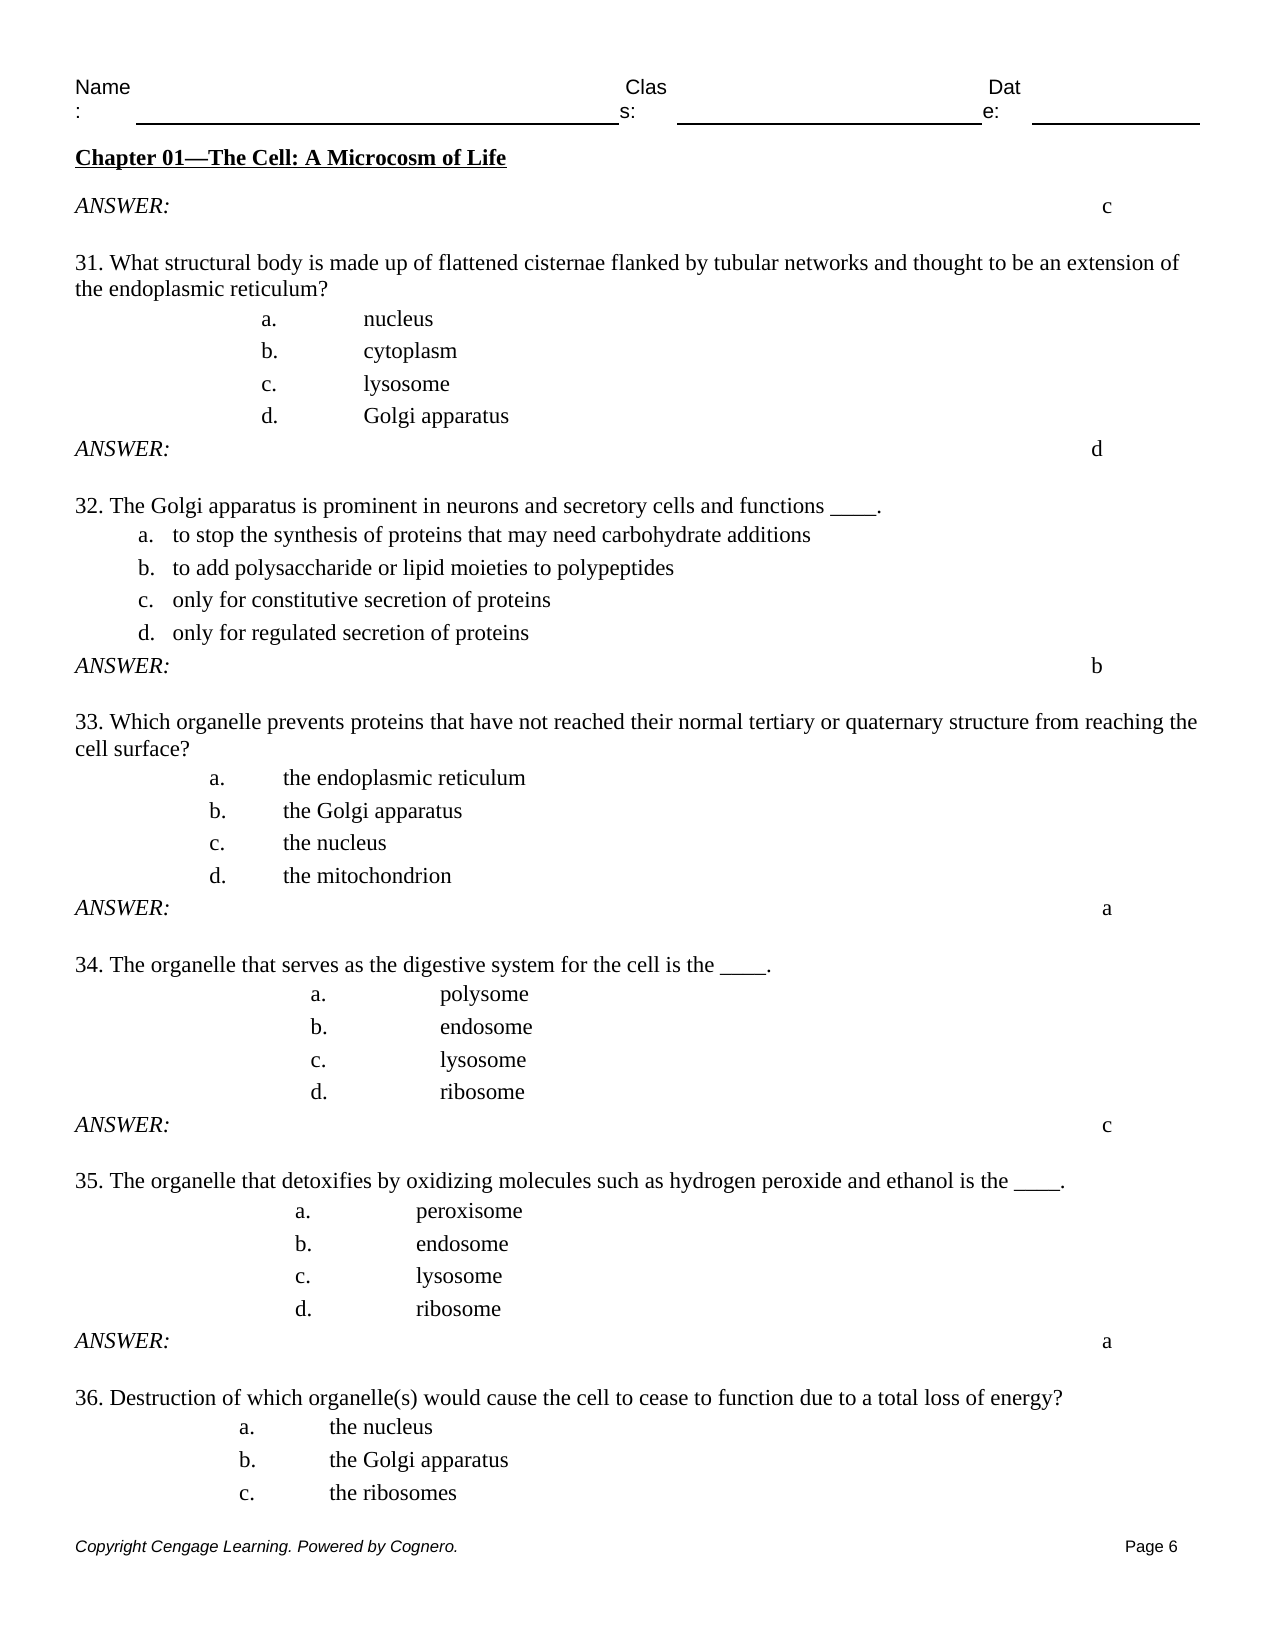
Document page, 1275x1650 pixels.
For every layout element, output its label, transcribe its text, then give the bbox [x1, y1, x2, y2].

table_header 35. The organelle that detoxifies by oxidizing molecules such as hydrogen peroxide and ethanol is the ____. [75, 1168, 1200, 1357]
table_header 31. ​What structural body is made up of flattened cisternae flanked by tubular networks and thought to be an extension of the endoplasmic reticulum? [75, 249, 1200, 465]
table_header 33. Which organelle prevents proteins that have not reached their normal tertiary or quaternary structure from reaching the cell surface? [75, 708, 1200, 924]
table_header 34. The organelle that serves as the digestive system for the cell is the ____. [75, 951, 1200, 1141]
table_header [75, 1384, 1200, 1508]
table_header 32. ​The Golgi apparatus is prominent in neurons and secretory cells and functions ____. [75, 492, 1200, 681]
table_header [75, 189, 1200, 222]
